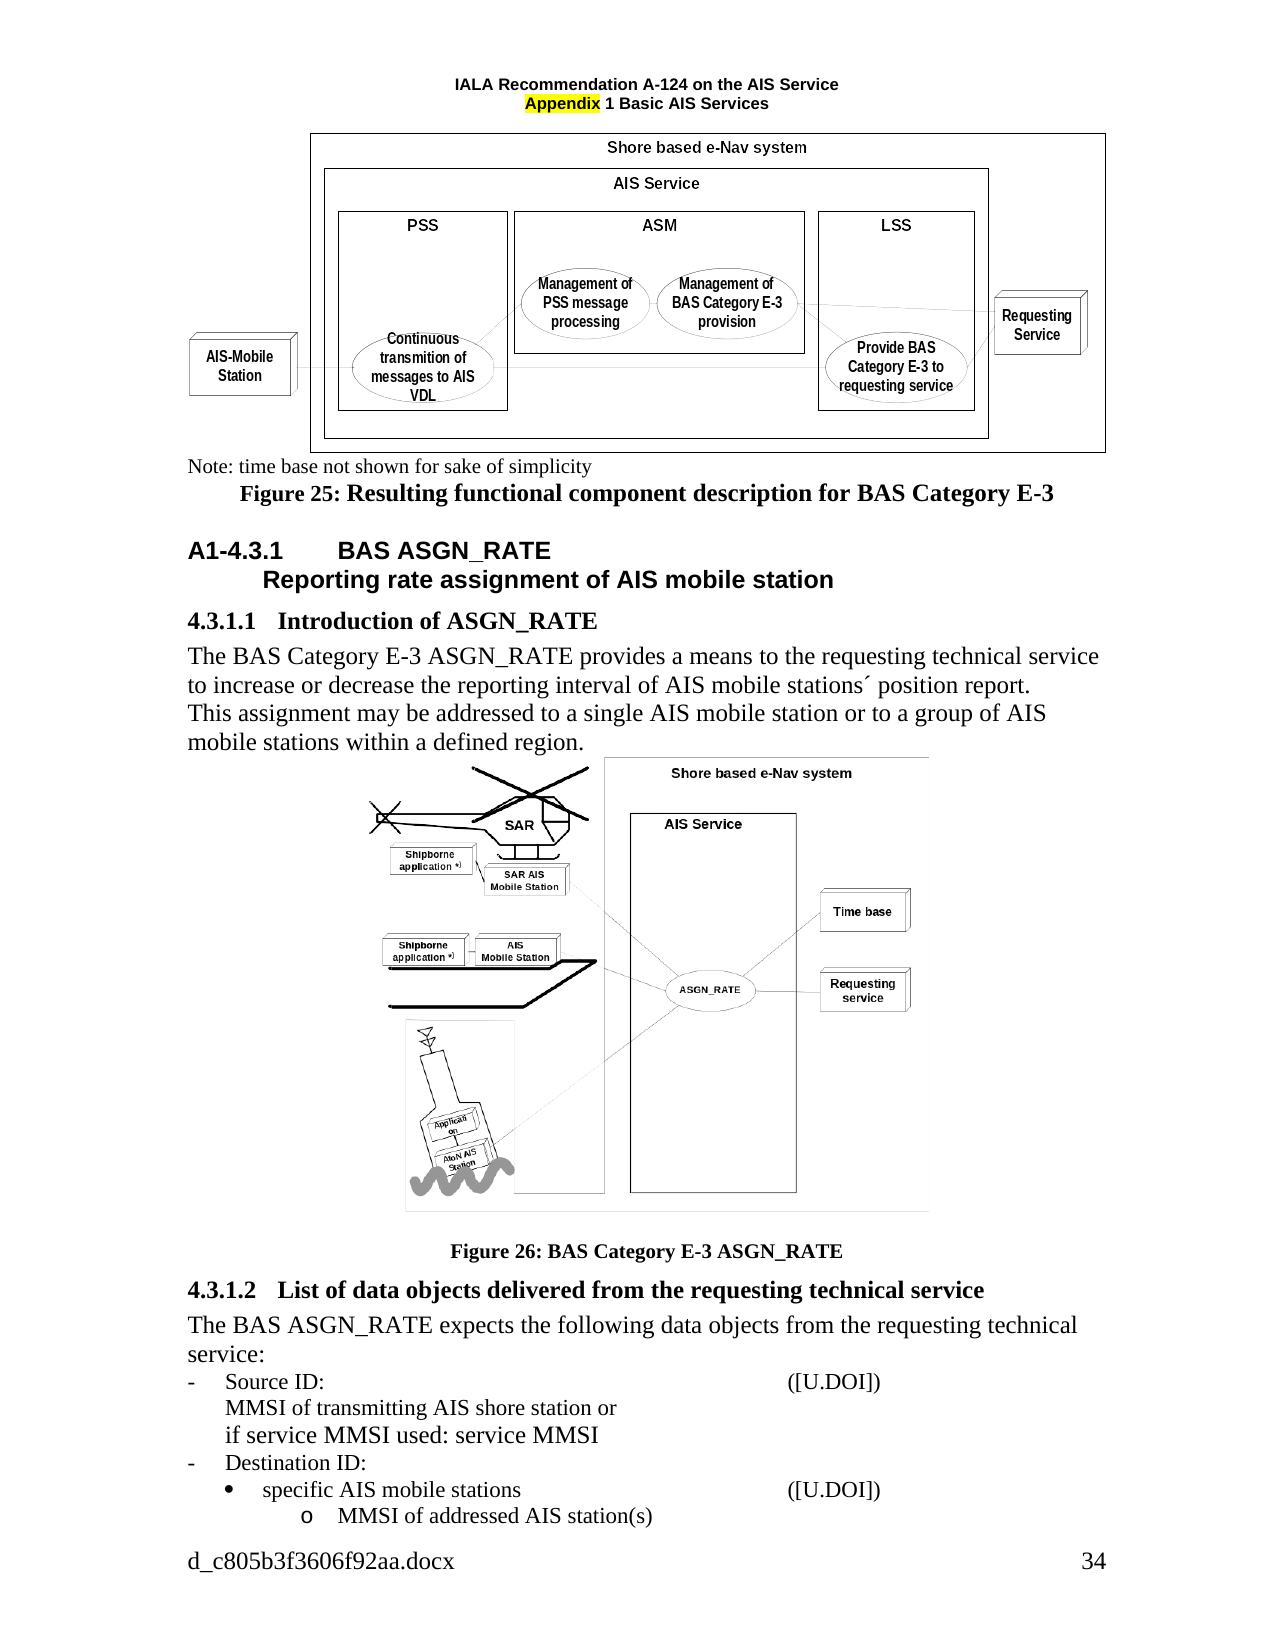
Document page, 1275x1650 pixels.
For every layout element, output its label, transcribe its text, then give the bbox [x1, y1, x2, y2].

text Figure 26: BAS Category E-3 ASGN_RATE [187, 1239, 1106, 1263]
subtitle BAS ASGN_RATE Reporting rate assignment of AIS mobile station [187, 536, 1106, 593]
list specific AIS mobile stations ([U.DOI]) [225, 1476, 1106, 1502]
subtitle List of data objects delivered from the requesting technical service [187, 1275, 1106, 1304]
list Destination ID: [187, 1449, 1106, 1476]
list Source ID: ([U.DOI]) MMSI of transmitting AIS shore station or if service MMSI used: service MMSI [187, 1368, 1106, 1449]
text Figure 25: Resulting functional component description for BAS Category E-3 [187, 478, 1106, 507]
text The BAS Category E-3 ASGN_RATE provides a means to the requesting technical service to increase or decrease the reporting interval of AIS mobile stations´ position report. [187, 641, 1106, 698]
text This assignment may be addressed to a single AIS mobile station or to a group of AIS mobile stations within a defined region. [187, 698, 1106, 756]
text Note: time base not shown for sake of simplicity [187, 454, 1106, 478]
text The BAS ASGN_RATE expects the following data objects from the requesting technical service: [187, 1310, 1106, 1368]
list MMSI of addressed AIS station(s) [300, 1502, 1106, 1530]
subtitle Introduction of ASGN_RATE [187, 606, 1106, 635]
